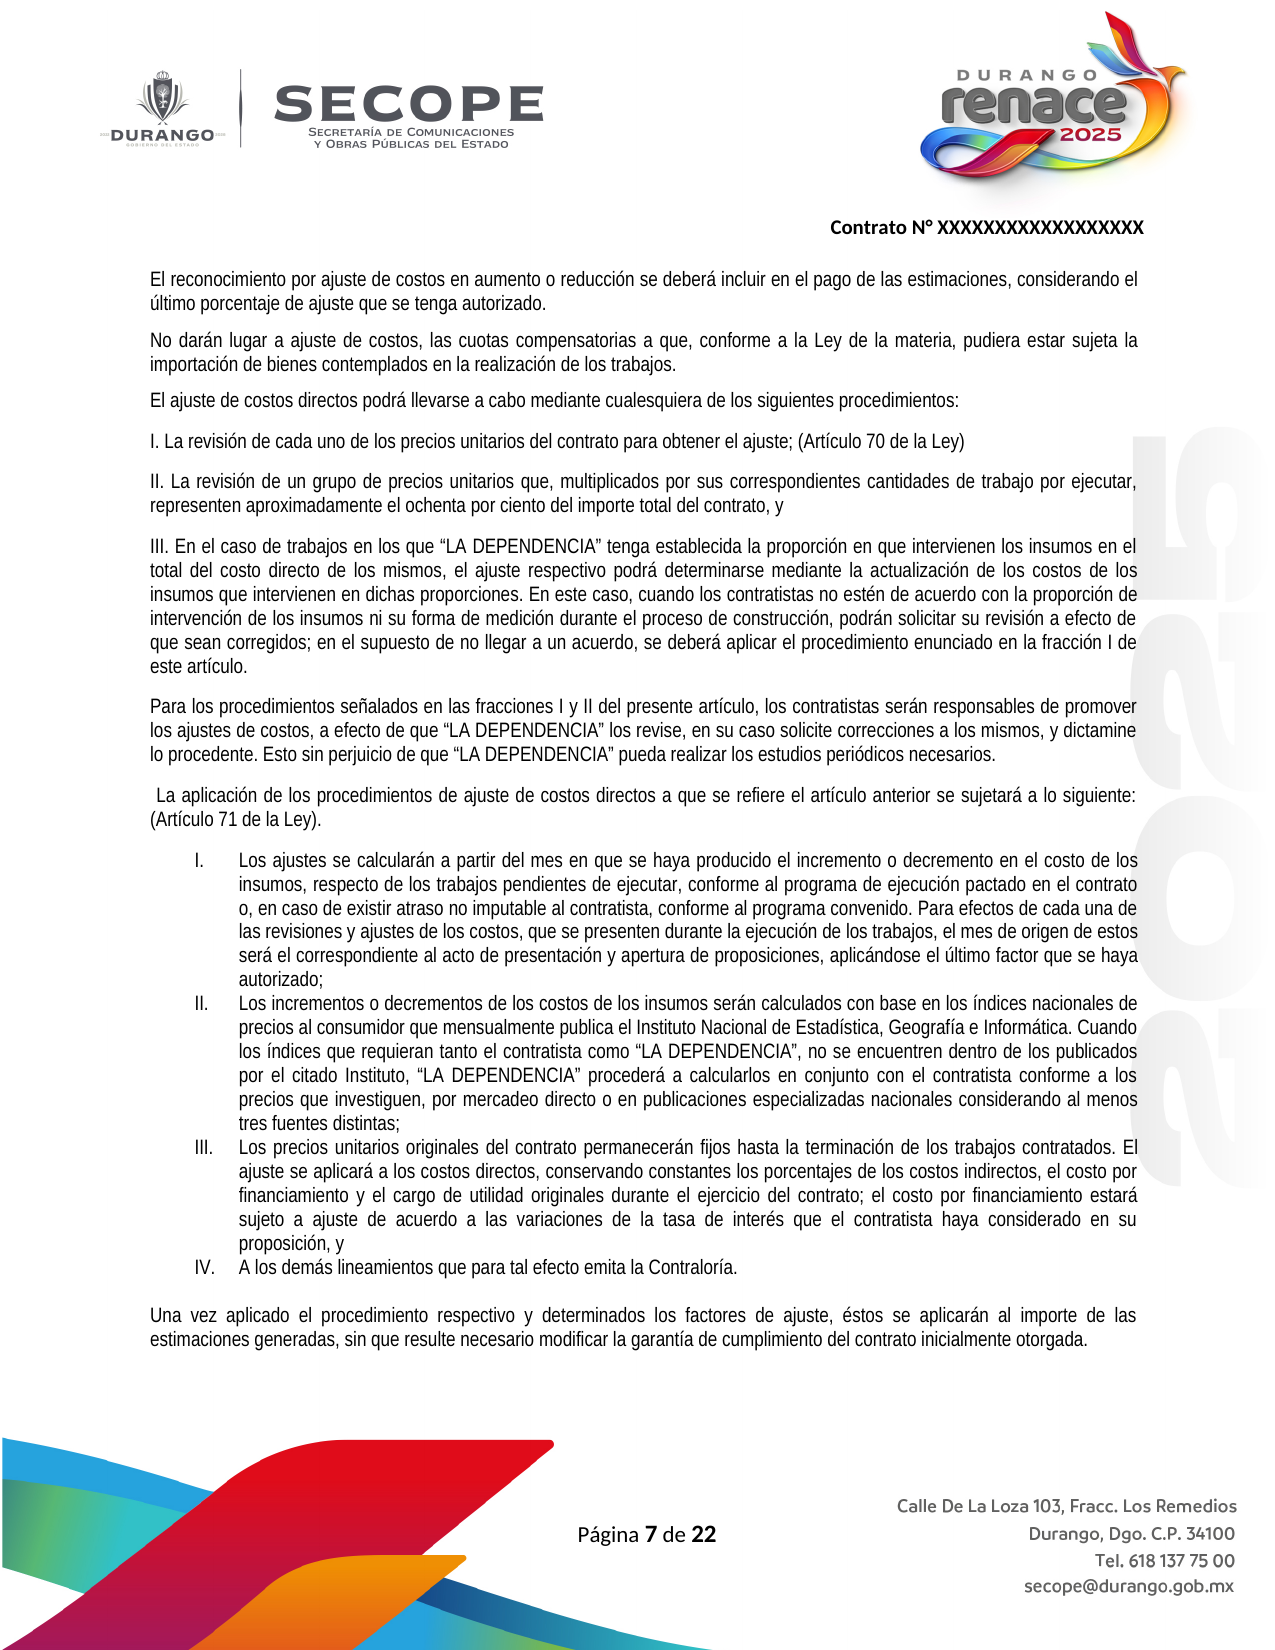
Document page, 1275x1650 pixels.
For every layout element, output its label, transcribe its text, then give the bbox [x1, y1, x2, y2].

list Los incrementos o decrementos de los costos de los insumos serán calculados con base en los índices nacionales de precios al consumidor que mensualmente publica el Instituto Nacional de Estadística, Geografía e Informática. Cuando los índices que requieran tanto el contratista como “LA DEPENDENCIA”, no se encuentren dentro de los publicados por el citado Instituto, “LA DEPENDENCIA” procederá a calcularlos en conjunto con el contratista conforme a los precios que investiguen, por mercadeo directo o en publicaciones especializadas nacionales considerando al menos tres fuentes distintas; [194, 991, 1139, 1135]
picture [2, 10, 1271, 1650]
list Los precios unitarios originales del contrato permanecerán fijos hasta la terminación de los trabajos contratados. El ajuste se aplicará a los costos directos, conservando constantes los porcentajes de los costos indirectos, el costo por financiamiento y el cargo de utilidad originales durante el ejercicio del contrato; el costo por financiamiento estará sujeto a ajuste de acuerdo a las variaciones de la tasa de interés que el contratista haya considerado en su proposición, y [194, 1135, 1139, 1255]
text No darán lugar a ajuste de costos, las cuotas compensatorias a que, conforme a la Ley de la materia, pudiera estar sujeta la importación de bienes contemplados en la realización de los trabajos. [150, 328, 1139, 376]
text El reconocimiento por ajuste de costos en aumento o reducción se deberá incluir en el pago de las estimaciones, considerando el último porcentaje de ajuste que se tenga autorizado. [150, 267, 1139, 315]
text La aplicación de los procedimientos de ajuste de costos directos a que se refiere el artículo anterior se sujetará a lo siguiente: (Artículo 71 de la Ley). [150, 783, 1139, 831]
text El ajuste de costos directos podrá llevarse a cabo mediante cualesquiera de los siguientes procedimientos: [150, 388, 1139, 412]
text Una vez aplicado el procedimiento respectivo y determinados los factores de ajuste, éstos se aplicarán al importe de las estimaciones generadas, sin que resulte necesario modificar la garantía de cumplimiento del contrato inicialmente otorgada. [150, 1303, 1139, 1351]
text II. La revisión de un grupo de precios unitarios que, multiplicados por sus correspondientes cantidades de trabajo por ejecutar, representen aproximadamente el ochenta por ciento del importe total del contrato, y [150, 469, 1139, 517]
list Los ajustes se calcularán a partir del mes en que se haya producido el incremento o decremento en el costo de los insumos, respecto de los trabajos pendientes de ejecutar, conforme al programa de ejecución pactado en el contrato o, en caso de existir atraso no imputable al contratista, conforme al programa convenido. Para efectos de cada una de las revisiones y ajustes de los costos, que se presenten durante la ejecución de los trabajos, el mes de origen de estos será el correspondiente al acto de presentación y apertura de proposiciones, aplicándose el último factor que se haya autorizado; [194, 847, 1139, 991]
text Para los procedimientos señalados en las fracciones I y II del presente artículo, los contratistas serán responsables de promover los ajustes de costos, a efecto de que “LA DEPENDENCIA” los revise, en su caso solicite correcciones a los mismos, y dictamine lo procedente. Esto sin perjuicio de que “LA DEPENDENCIA” pueda realizar los estudios periódicos necesarios. [150, 694, 1139, 766]
text I. La revisión de cada uno de los precios unitarios del contrato para obtener el ajuste; (Artículo 70 de la Ley) [150, 429, 1139, 453]
text III. En el caso de trabajos en los que “LA DEPENDENCIA” tenga establecida la proporción en que intervienen los insumos en el total del costo directo de los mismos, el ajuste respectivo podrá determinarse mediante la actualización de los costos de los insumos que intervienen en dichas proporciones. En este caso, cuando los contratistas no estén de acuerdo con la proporción de intervención de los insumos ni su forma de medición durante el proceso de construcción, podrán solicitar su revisión a efecto de que sean corregidos; en el supuesto de no llegar a un acuerdo, se deberá aplicar el procedimiento enunciado en la fracción I de este artículo. [150, 534, 1139, 678]
list A los demás lineamientos que para tal efecto emita la Contraloría. [194, 1255, 1139, 1279]
